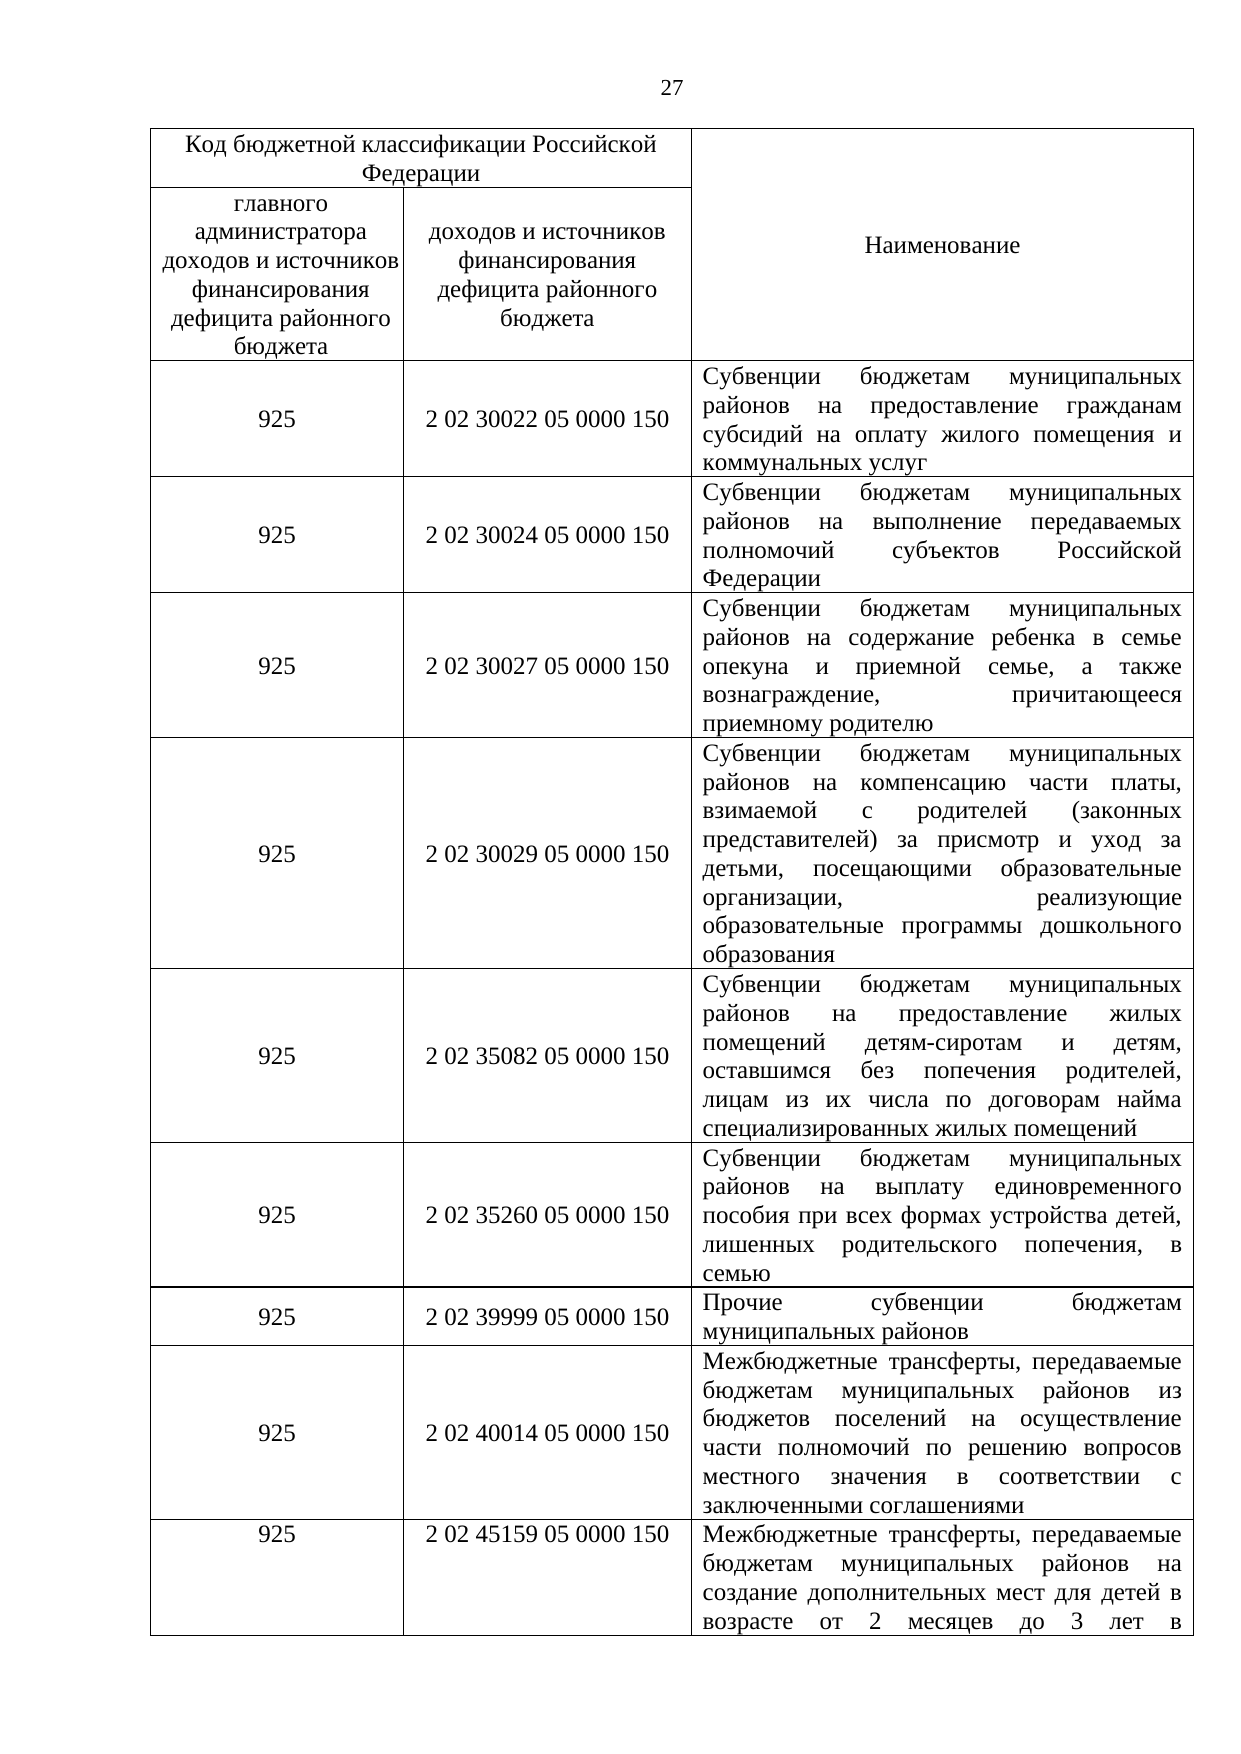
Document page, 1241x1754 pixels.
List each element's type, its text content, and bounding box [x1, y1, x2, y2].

table_cell 925 [151, 593, 403, 737]
table_cell 925 [151, 1346, 403, 1518]
table_cell 925 [151, 1143, 403, 1286]
table_cell 925 [151, 1288, 403, 1345]
table_cell 925 [151, 361, 403, 476]
table_header Код бюджетной классификации Российской Федерации [151, 129, 691, 187]
table_header Наименование [692, 129, 1193, 360]
table_cell 925 [151, 738, 403, 968]
table_cell Субвенции бюджетам муниципальных районов на предоставление жилых помещений детям-сиротам и детям, оставшимся без попечения родителей, лицам из их числа по договорам найма специализированных жилых помещений [692, 969, 1193, 1142]
table_cell Субвенции бюджетам муниципальных районов на содержание ребенка в семье опекуна и приемной семье, а также вознаграждение, причитающееся приемному родителю [692, 593, 1193, 737]
table_cell Субвенции бюджетам муниципальных районов на выплату единовременного пособия при всех формах устройства детей, лишенных родительского попечения, в семью [692, 1143, 1193, 1286]
table_cell Субвенции бюджетам муниципальных районов на предоставление гражданам субсидий на оплату жилого помещения и коммунальных услуг [692, 361, 1193, 476]
table_cell 2 02 40014 05 0000 150 [404, 1346, 691, 1518]
table_cell 2 02 35260 05 0000 150 [404, 1143, 691, 1286]
table_cell Субвенции бюджетам муниципальных районов на компенсацию части платы, взимаемой с родителей (законных представителей) за присмотр и уход за детьми, посещающими образовательные организации, реализующие образовательные программы дошкольного образования [692, 738, 1193, 968]
table_cell 925 [151, 477, 403, 592]
table_cell Субвенции бюджетам муниципальных районов на выполнение передаваемых полномочий субъектов Российской Федерации [692, 477, 1193, 592]
table_cell Межбюджетные трансферты, передаваемые бюджетам муниципальных районов из бюджетов поселений на осуществление части полномочий по решению вопросов местного значения в соответствии с заключенными соглашениями [692, 1346, 1193, 1518]
table_cell 925 [151, 969, 403, 1142]
table_cell доходов и источников финансирования дефицита районного бюджета [404, 188, 691, 360]
table_cell 2 02 30024 05 0000 150 [404, 477, 691, 592]
table_cell Прочие субвенции бюджетам муниципальных районов [692, 1288, 1193, 1345]
table_cell 925 [151, 1520, 403, 1634]
table_cell 2 02 39999 05 0000 150 [404, 1288, 691, 1345]
table_cell 2 02 30027 05 0000 150 [404, 593, 691, 737]
table_cell 2 02 35082 05 0000 150 [404, 969, 691, 1142]
table_cell главного администратора доходов и источников финансирования дефицита районного бюджета [151, 188, 403, 360]
table_cell 2 02 30022 05 0000 150 [404, 361, 691, 476]
table_cell 2 02 45159 05 0000 150 [404, 1520, 691, 1634]
table_cell 2 02 30029 05 0000 150 [404, 738, 691, 968]
